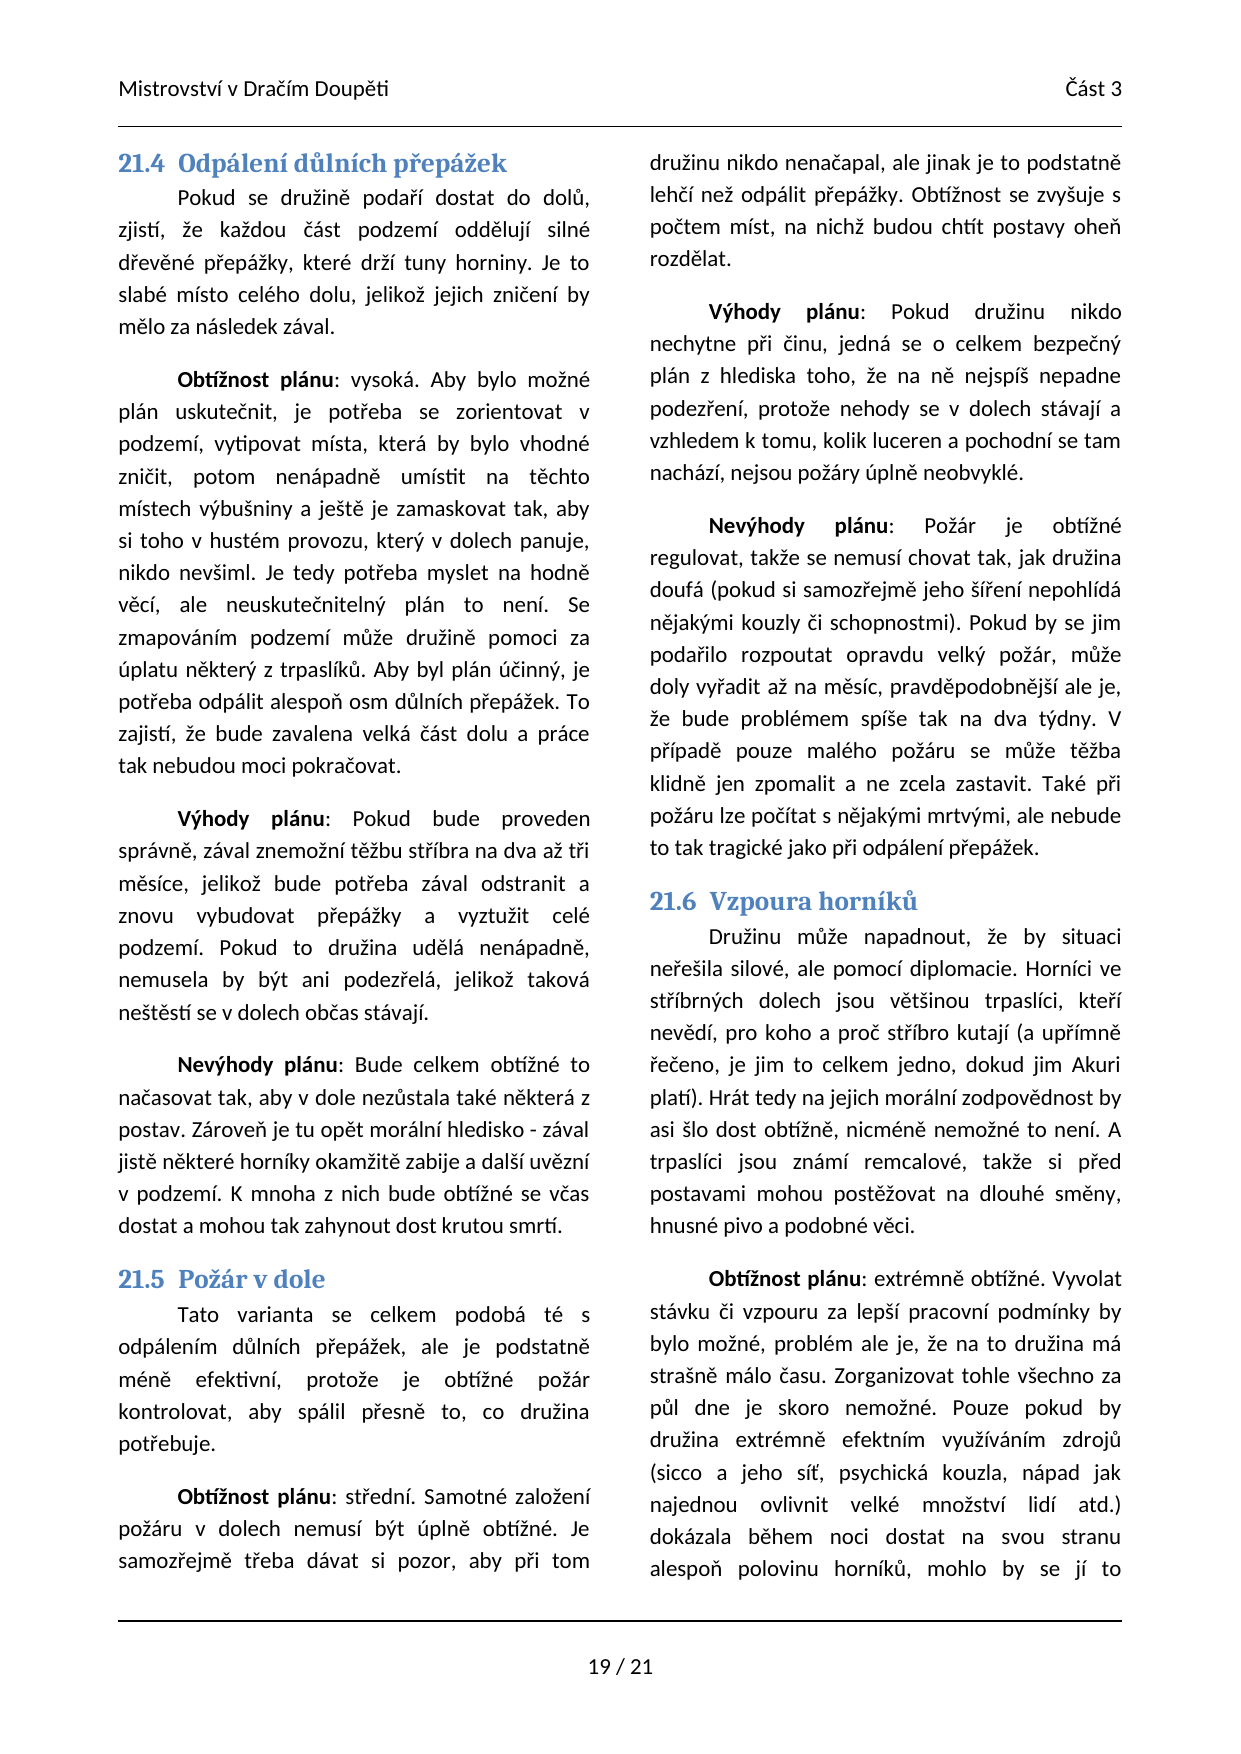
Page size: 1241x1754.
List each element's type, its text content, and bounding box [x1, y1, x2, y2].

text Pokud se družině podaří dostat do dolů, zjistí, že každou část podzemí oddělují silné dřevěné přepážky, které drží tuny horniny. Je to slabé místo celého dolu, jelikož jejich zničení by mělo za následek zával. [118, 183, 591, 340]
text Obtížnost plánu: vysoká. Aby bylo možné plán uskutečnit, je potřeba se zorientovat v podzemí, vytipovat místa, která by bylo vhodné zničit, potom nenápadně umístit na těchto místech výbušniny a ještě je zamaskovat tak, aby si toho v hustém provozu, který v dolech panuje, nikdo nevšiml. Je tedy potřeba myslet na hodně věcí, ale neuskutečnitelný plán to není. Se zmapováním podzemí může družině pomoci za úplatu některý z trpaslíků. Aby byl plán účinný, je potřeba odpálit alespoň osm důlních přepážek. To zajistí, že bude zavalena velká část dolu a práce tak nebudou moci pokračovat. [118, 365, 591, 779]
text Družinu může napadnout, že by situaci neřešila silové, ale pomocí diplomacie. Horníci ve stříbrných dolech jsou většinou trpaslíci, kteří nevědí, pro koho a proč stříbro kutají (a upřímně řečeno, je jim to celkem jedno, dokud jim Akuri platí). Hrát tedy na jejich morální zodpovědnost by asi šlo dost obtížně, nicméně nemožné to není. A trpaslíci jsou známí remcalové, takže si před postavami mohou postěžovat na dlouhé směny, hnusné pivo a podobné věci. [649, 922, 1122, 1239]
text Výhody plánu: Pokud družinu nikdo nechytne při činu, jedná se o celkem bezpečný plán z hlediska toho, že na ně nejspíš nepadne podezření, protože nehody se v dolech stávají a vzhledem k tomu, kolik luceren a pochodní se tam nachází, nejsou požáry úplně neobvyklé. [649, 297, 1122, 486]
text Nevýhody plánu: Požár je obtížné regulovat, takže se nemusí chovat tak, jak družina doufá (pokud si samozřejmě jeho šíření nepohlídá nějakými kouzly či schopnostmi). Pokud by se jim podařilo rozpoutat opravdu velký požár, může doly vyřadit až na měsíc, pravděpodobnější ale je, že bude problémem spíše tak na dva týdny. V případě pouze malého požáru se může těžba klidně jen zpomalit a ne zcela zastavit. Také při požáru lze počítat s nějakými mrtvými, ale nebude to tak tragické jako při odpálení přepážek. [649, 511, 1122, 861]
text Obtížnost plánu: střední. Samotné založení požáru v dolech nemusí být úplně obtížné. Je samozřejmě třeba dávat si pozor, aby při tom družinu nikdo nenačapal, ale jinak je to podstatně lehčí než odpálit přepážky. Obtížnost se zvyšuje s počtem míst, na nichž budou chtít postavy oheň rozdělat. [118, 1482, 591, 1574]
subtitle Vzpoura horníků [649, 886, 1122, 917]
text Nevýhody plánu: Bude celkem obtížné to načasovat tak, aby v dole nezůstala také některá z postav. Zároveň je tu opět morální hledisko - zával jistě některé horníky okamžitě zabije a další uvězní v podzemí. K mnoha z nich bude obtížné se včas dostat a mohou tak zahynout dost krutou smrtí. [118, 1051, 591, 1239]
text Obtížnost plánu: střední. Samotné založení požáru v dolech nemusí být úplně obtížné. Je samozřejmě třeba dávat si pozor, aby při tom družinu nikdo nenačapal, ale jinak je to podstatně lehčí než odpálit přepážky. Obtížnost se zvyšuje s počtem míst, na nichž budou chtít postavy oheň rozdělat. [649, 148, 1122, 272]
subtitle Požár v dole [118, 1264, 591, 1296]
text Tato varianta se celkem podobá té s odpálením důlních přepážek, ale je podstatně méně efektivní, protože je obtížné požár kontrolovat, aby spálil přesně to, co družina potřebuje. [118, 1300, 591, 1457]
subtitle Odpálení důlních přepážek [118, 148, 591, 179]
text Výhody plánu: Pokud bude proveden správně, zával znemožní těžbu stříbra na dva až tři měsíce, jelikož bude potřeba zával odstranit a znovu vybudovat přepážky a vyztužit celé podzemí. Pokud to družina udělá nenápadně, nemusela by být ani podezřelá, jelikož taková neštěstí se v dolech občas stávají. [118, 804, 591, 1026]
